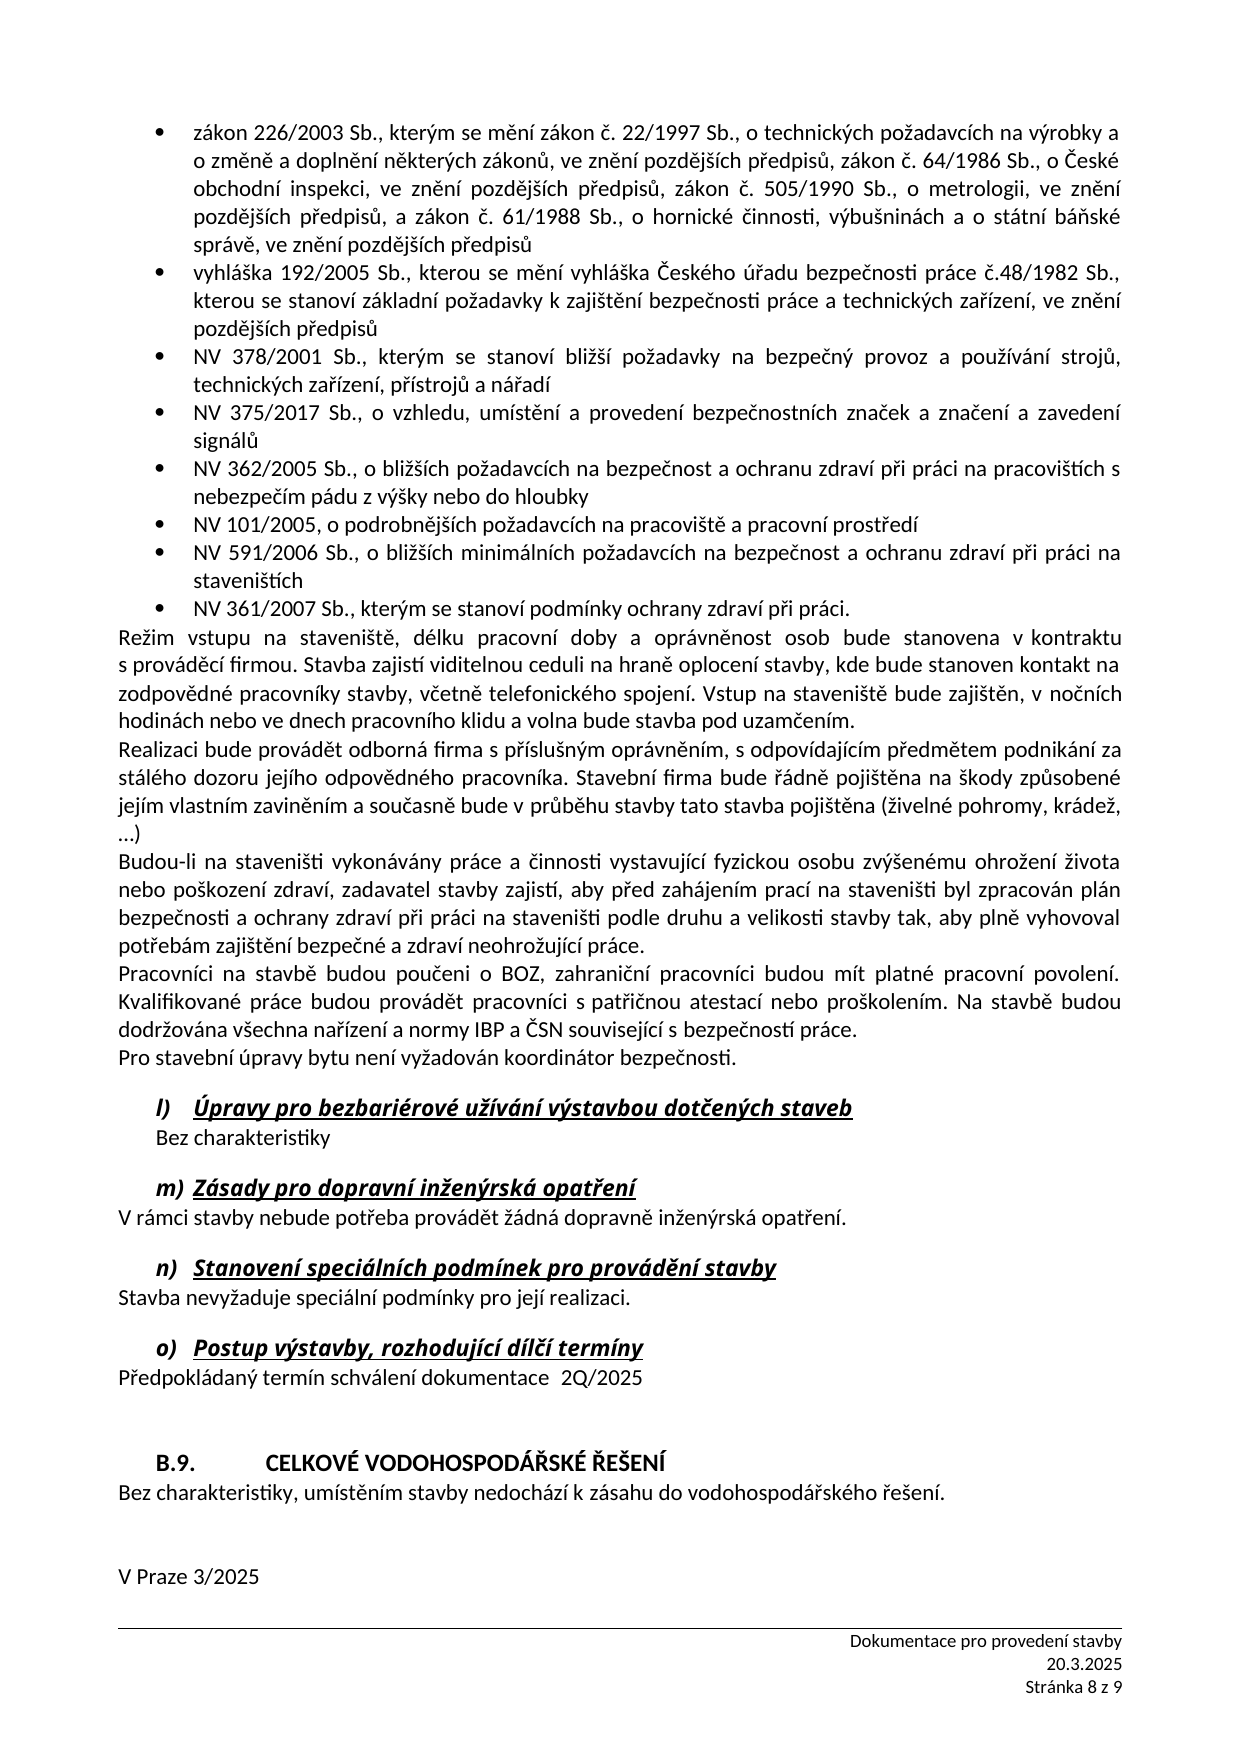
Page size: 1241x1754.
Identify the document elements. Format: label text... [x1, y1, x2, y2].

text Budou-li na staveništi vykonávány práce a činnosti vystavující fyzickou osobu zvýšenému ohrožení života nebo poškození zdraví, zadavatel stavby zajistí, aby před zahájením prací na staveništi byl zpracován plán bezpečnosti a ochrany zdraví při práci na staveništi podle druhu a velikosti stavby tak, aby plně vyhovoval potřebám zajištění bezpečné a zdraví neohrožující práce. [118, 847, 1122, 959]
list zákon 226/2003 Sb., kterým se mění zákon č. 22/1997 Sb., o technických požadavcích na výrobky a o změně a doplnění některých zákonů, ve znění pozdějších předpisů, zákon č. 64/1986 Sb., o České obchodní inspekci, ve znění pozdějších předpisů, zákon č. 505/1990 Sb., o metrologii, ve znění pozdějších předpisů, a zákon č. 61/1988 Sb., o hornické činnosti, výbušninách a o státní báňské správě, ve znění pozdějších předpisů [156, 118, 1122, 258]
text Předpokládaný termín schválení dokumentace 2Q/2025 [118, 1363, 1122, 1391]
list NV 375/2017 Sb., o vzhledu, umístění a provedení bezpečnostních značek a značení a zavedení signálů [156, 398, 1122, 454]
text Bez charakteristiky [156, 1123, 1122, 1151]
list NV 362/2005 Sb., o bližších požadavcích na bezpečnost a ochranu zdraví při práci na pracovištích s nebezpečím pádu z výšky nebo do hloubky [156, 454, 1122, 511]
text Stavba nevyžaduje speciální podmínky pro její realizaci. [118, 1283, 1122, 1311]
list vyhláška 192/2005 Sb., kterou se mění vyhláška Českého úřadu bezpečnosti práce č.48/1982 Sb., kterou se stanoví základní požadavky k zajištění bezpečnosti práce a technických zařízení, ve znění pozdějších předpisů [156, 258, 1122, 342]
subtitle Úpravy pro bezbariérové užívání výstavbou dotčených staveb [156, 1092, 1122, 1123]
list NV 591/2006 Sb., o bližších minimálních požadavcích na bezpečnost a ochranu zdraví při práci na staveništích [156, 538, 1122, 594]
subtitle Stanovení speciálních podmínek pro provádění stavby [156, 1252, 1122, 1283]
subtitle CELKOVÉ VODOHOSPODÁŘSKÉ ŘEŠENÍ [156, 1447, 1122, 1478]
list NV 378/2001 Sb., kterým se stanoví bližší požadavky na bezpečný provoz a používání strojů, technických zařízení, přístrojů a nářadí [156, 342, 1122, 398]
subtitle Zásady pro dopravní inženýrská opatření [156, 1172, 1122, 1203]
text Realizaci bude provádět odborná firma s příslušným oprávněním, s odpovídajícím předmětem podnikání za stálého dozoru jejího odpovědného pracovníka. Stavební firma bude řádně pojištěna na škody způsobené jejím vlastním zaviněním a současně bude v průběhu stavby tato stavba pojištěna (živelné pohromy, krádež,…) [118, 735, 1122, 847]
text Bez charakteristiky, umístěním stavby nedochází k zásahu do vodohospodářského řešení. [118, 1478, 1122, 1506]
text Režim vstupu na staveniště, délku pracovní doby a oprávněnost osob bude stanovena v kontraktu s prováděcí firmou. Stavba zajistí viditelnou ceduli na hraně oplocení stavby, kde bude stanoven kontakt na zodpovědné pracovníky stavby, včetně telefonického spojení. Vstup na staveniště bude zajištěn, v nočních hodinách nebo ve dnech pracovního klidu a volna bude stavba pod uzamčením. [118, 623, 1122, 735]
text V Praze 3/2025 [118, 1562, 1122, 1590]
list NV 101/2005, o podrobnějších požadavcích na pracoviště a pracovní prostředí [156, 511, 1122, 538]
subtitle Postup výstavby, rozhodující dílčí termíny [156, 1332, 1122, 1363]
text Pracovníci na stavbě budou poučeni o BOZ, zahraniční pracovníci budou mít platné pracovní povolení. Kvalifikované práce budou provádět pracovníci s patřičnou atestací nebo proškolením. Na stavbě budou dodržována všechna nařízení a normy IBP a ČSN související s bezpečností práce. [118, 959, 1122, 1043]
list NV 361/2007 Sb., kterým se stanoví podmínky ochrany zdraví při práci. [156, 594, 1122, 623]
text V rámci stavby nebude potřeba provádět žádná dopravně inženýrská opatření. [118, 1203, 1122, 1231]
text Pro stavební úpravy bytu není vyžadován koordinátor bezpečnosti. [118, 1043, 1122, 1071]
